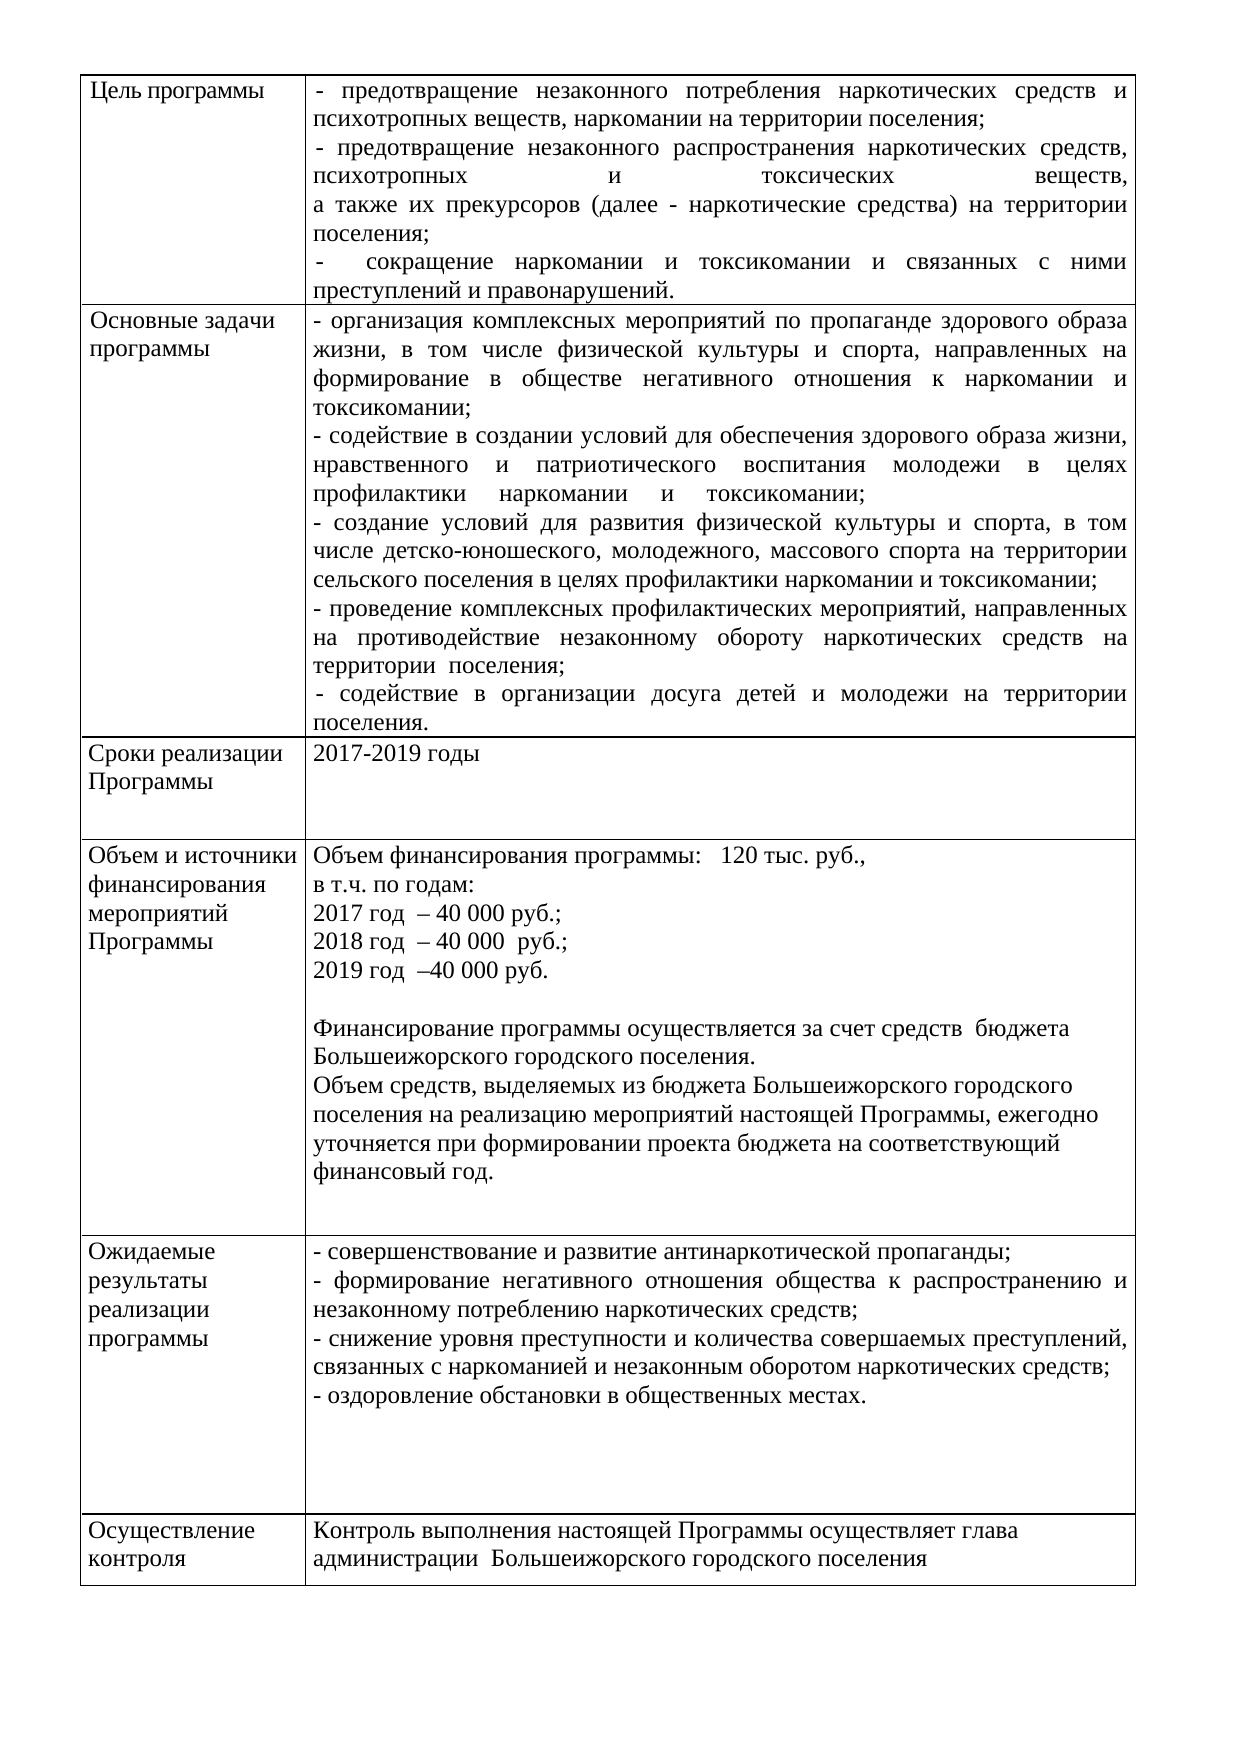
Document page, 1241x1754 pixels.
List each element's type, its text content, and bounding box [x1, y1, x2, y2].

table_cell Контроль выполнения настоящей Программы осуществляет глава администрации Большеижорского городского поселения [306, 1515, 1135, 1585]
table_cell Ожидаемые результаты реализации программы [81, 1236, 305, 1513]
table_cell Основные задачи программы [81, 305, 305, 736]
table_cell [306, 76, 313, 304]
table_cell Объем и источники финансирования мероприятий Программы [81, 840, 305, 1235]
table_cell - организация комплексных мероприятий по пропаганде здорового образа жизни, в том числе физической культуры и спорта, направленных на формирование в обществе негативного отношения к наркомании и токсикомании; - содействие в создании условий для обеспечения здорового образа жизни, нравственного и патриотического воспитания молодежи в целях профилактики наркомании и токсикомании; - создание условий для развития физической культуры и спорта, в том числе детско-юношеского, молодежного, массового спорта на территории сельского поселения в целях профилактики наркомании и токсикомании; - проведение комплексных профилактических мероприятий, направленных на противодействие незаконному обороту наркотических средств на территории поселения; - содействие в организации досуга детей и молодежи на территории поселения. [306, 305, 1135, 736]
table_cell Сроки реализации Программы [81, 737, 305, 838]
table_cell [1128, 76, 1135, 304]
table_cell Осуществление контроля [81, 1514, 305, 1585]
table_cell - совершенствование и развитие антинаркотической пропаганды; - формирование негативного отношения общества к распространению и незаконному потреблению наркотических средств; - снижение уровня преступности и количества совершаемых преступлений, связанных с наркоманией и незаконным оборотом наркотических средств; - оздоровление обстановки в общественных местах. [306, 1236, 1135, 1513]
table_cell Цель программы [81, 76, 305, 304]
table_cell 2017-2019 годы [306, 738, 1135, 838]
table_cell Объем финансирования программы: 120 тыс. руб., в т.ч. по годам: 2017 год – 40 000 руб.; 2018 год – 40 000 руб.; 2019 год –40 000 руб. Финансирование программы осуществляется за счет средств бюджета Большеижорского городского поселения. Объем средств, выделяемых из бюджета Большеижорского городского поселения на реализацию мероприятий настоящей Программы, ежегодно уточняется при формировании проекта бюджета на соответствующий финансовый год. [306, 840, 1135, 1235]
